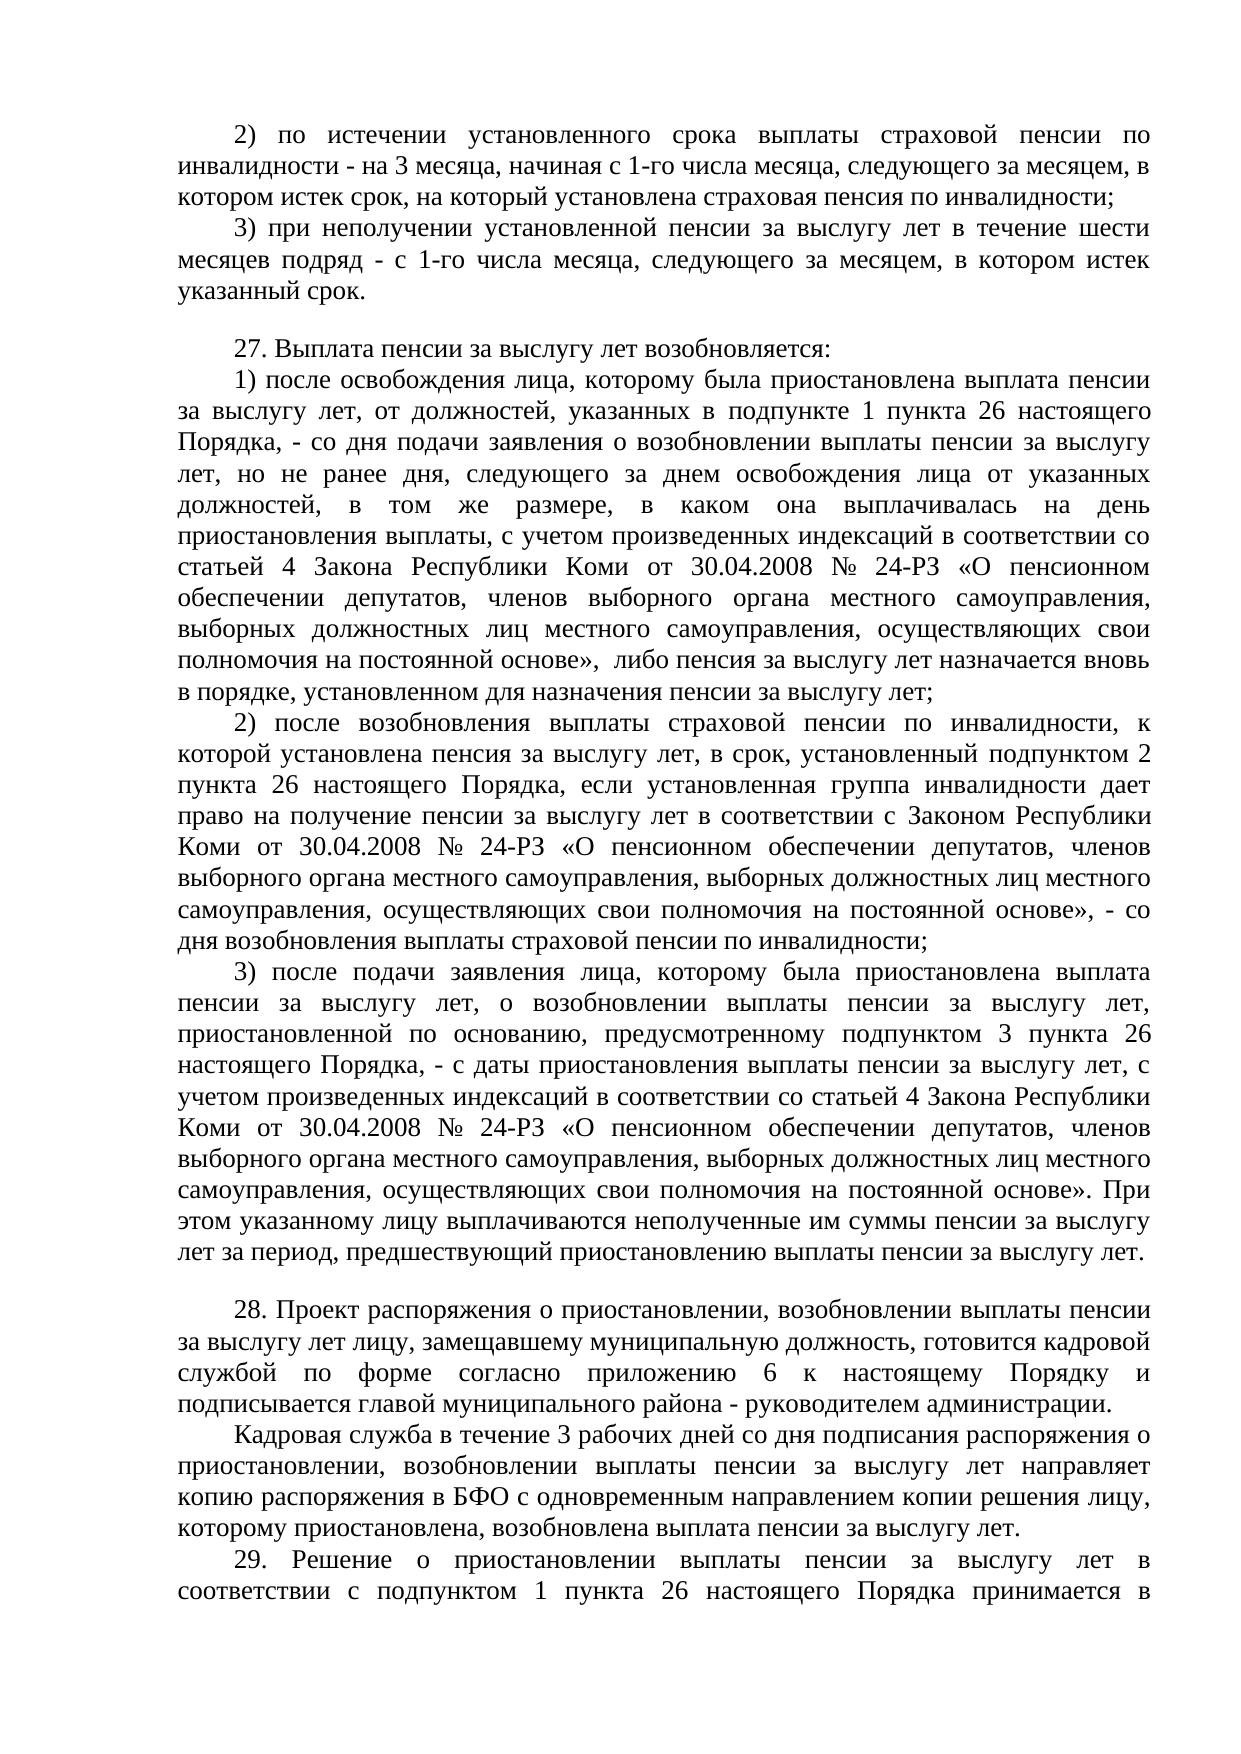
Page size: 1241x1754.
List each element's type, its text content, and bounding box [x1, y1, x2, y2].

text 2) после возобновления выплаты страховой пенсии по инвалидности, к которой установлена пенсия за выслугу лет, в срок, установленный подпунктом 2 пункта 26 настоящего Порядка, если установленная группа инвалидности дает право на получение пенсии за выслугу лет в соответствии с Законом Республики Коми от 30.04.2008 № 24-РЗ «О пенсионном обеспечении депутатов, членов выборного органа местного самоуправления, выборных должностных лиц местного самоуправления, осуществляющих свои полномочия на постоянной основе», - со дня возобновления выплаты страховой пенсии по инвалидности; [177, 706, 1152, 955]
text 3) при неполучении установленной пенсии за выслугу лет в течение шести месяцев подряд - с 1-го числа месяца, следующего за месяцем, в котором истек указанный срок. [177, 212, 1152, 305]
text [177, 1543, 1152, 1605]
text 1) после освобождения лица, которому была приостановлена выплата пенсии за выслугу лет, от должностей, указанных в подпункте 1 пункта 26 настоящего Порядка, - со дня подачи заявления о возобновлении выплаты пенсии за выслугу лет, но не ранее дня, следующего за днем освобождения лица от указанных должностей, в том же размере, в каком она выплачивалась на день приостановления выплаты, с учетом произведенных индексаций в соответствии со статьей 4 Закона Республики Коми от 30.04.2008 № 24-РЗ «О пенсионном обеспечении депутатов, членов выборного органа местного самоуправления, выборных должностных лиц местного самоуправления, осуществляющих свои полномочия на постоянной основе», либо пенсия за выслугу лет назначается вновь в порядке, установленном для назначения пенсии за выслугу лет; [177, 363, 1152, 706]
text 27. Выплата пенсии за выслугу лет возобновляется: [177, 332, 1152, 363]
text 28. Проект распоряжения о приостановлении, возобновлении выплаты пенсии за выслугу лет лицу, замещавшему муниципальную должность, готовится кадровой службой по форме согласно приложению 6 к настоящему Порядку и подписывается главой муниципального района - руководителем администрации. [177, 1293, 1152, 1418]
text 3) после подачи заявления лица, которому была приостановлена выплата пенсии за выслугу лет, о возобновлении выплаты пенсии за выслугу лет, приостановленной по основанию, предусмотренному подпунктом 3 пункта 26 настоящего Порядка, - с даты приостановления выплаты пенсии за выслугу лет, с учетом произведенных индексаций в соответствии со статьей 4 Закона Республики Коми от 30.04.2008 № 24-РЗ «О пенсионном обеспечении депутатов, членов выборного органа местного самоуправления, выборных должностных лиц местного самоуправления, осуществляющих свои полномочия на постоянной основе». При этом указанному лицу выплачиваются неполученные им суммы пенсии за выслугу лет за период, предшествующий приостановлению выплаты пенсии за выслугу лет. [177, 955, 1152, 1266]
text 2) по истечении установленного срока выплаты страховой пенсии по инвалидности - на 3 месяца, начиная с 1-го числа месяца, следующего за месяцем, в котором истек срок, на который установлена страховая пенсия по инвалидности; [177, 118, 1152, 212]
text Кадровая служба в течение 3 рабочих дней со дня подписания распоряжения о приостановлении, возобновлении выплаты пенсии за выслугу лет направляет копию распоряжения в БФО с одновременным направлением копии решения лицу, которому приостановлена, возобновлена выплата пенсии за выслугу лет. [177, 1418, 1152, 1543]
